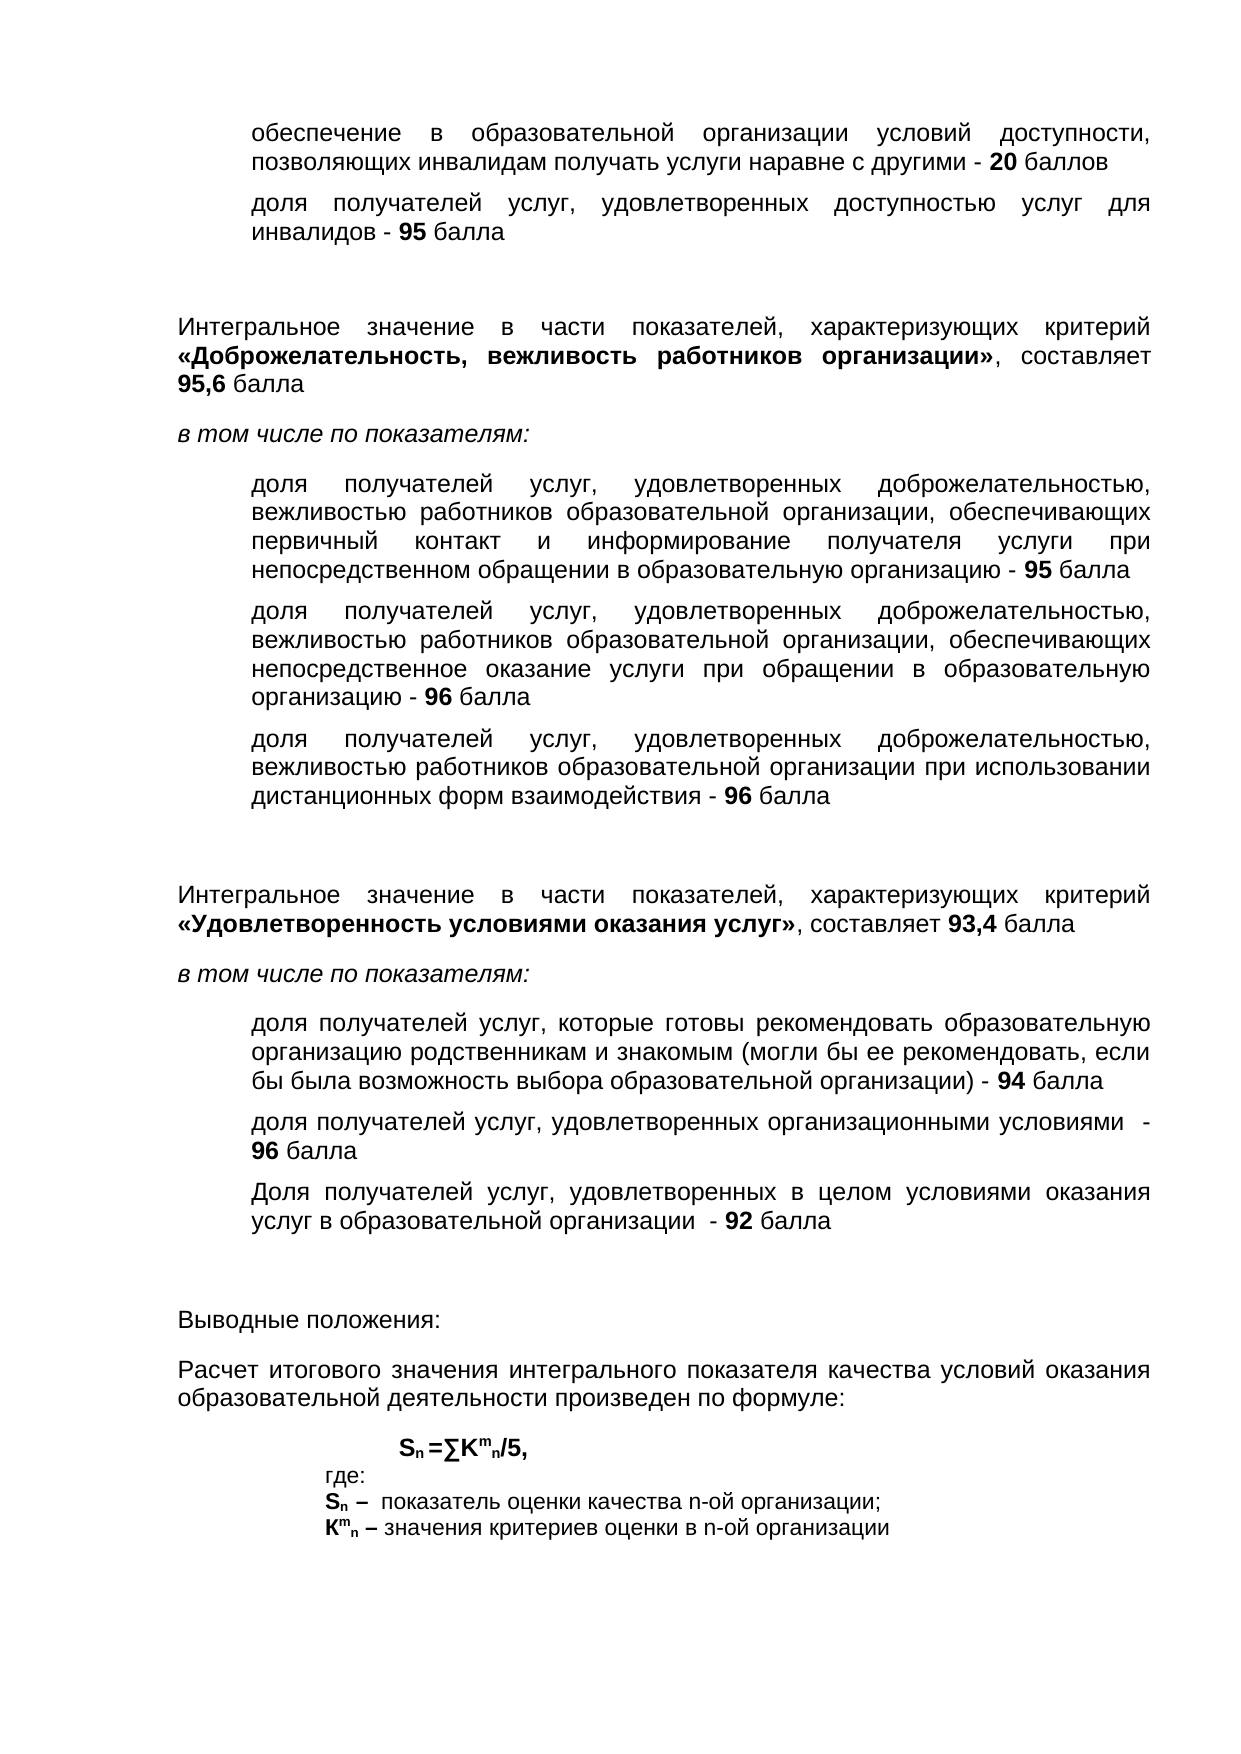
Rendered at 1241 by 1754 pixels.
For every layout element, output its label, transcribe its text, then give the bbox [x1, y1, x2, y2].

text в том числе по показателям: [177, 959, 1152, 987]
text доля получателей услуг, удовлетворенных доброжелательностью, вежливостью работников образовательной организации при использовании дистанционных форм взаимодействия - 96 балла [251, 723, 1152, 810]
text в том числе по показателям: [177, 419, 1152, 448]
text доля получателей услуг, удовлетворенных доброжелательностью, вежливостью работников образовательной организации, обеспечивающих непосредственное оказание услуги при обращении в образовательную организацию - 96 балла [251, 596, 1152, 711]
text доля получателей услуг, которые готовы рекомендовать образовательную организацию родственникам и знакомым (могли бы ее рекомендовать, если бы была возможность выбора образовательной организации) - 94 балла [251, 1008, 1152, 1094]
text Интегральное значение в части показателей, характеризующих критерий «Доброжелательность, вежливость работников организации», составляет 95,6 балла [177, 312, 1152, 398]
text Интегральное значение в части показателей, характеризующих критерий «Удовлетворенность условиями оказания услуг», составляет 93,4 балла [177, 880, 1152, 938]
text Доля получателей услуг, удовлетворенных в целом условиями оказания услуг в образовательной организации - 92 балла [251, 1177, 1152, 1234]
text Кmn – значения критериев оценки в n-ой организации [325, 1514, 1152, 1541]
text Выводные положения: [177, 1305, 1152, 1334]
text Расчет итогового значения интегрального показателя качества условий оказания образовательной деятельности произведен по формуле: [177, 1354, 1152, 1412]
text Sn =∑Kmn/5, [398, 1433, 1152, 1462]
text где: [325, 1462, 1152, 1488]
text доля получателей услуг, удовлетворенных доброжелательностью, вежливостью работников образовательной организации, обеспечивающих первичный контакт и информирование получателя услуги при непосредственном обращении в образовательную организацию - 95 балла [251, 468, 1152, 583]
text Sn – показатель оценки качества n-ой организации; [325, 1488, 1152, 1514]
text доля получателей услуг, удовлетворенных организационными условиями - 96 балла [251, 1107, 1152, 1164]
text доля получателей услуг, удовлетворенных доступностью услуг для инвалидов - 95 балла [251, 188, 1152, 246]
text обеспечение в образовательной организации условий доступности, позволяющих инвалидам получать услуги наравне с другими - 20 баллов [251, 118, 1152, 176]
